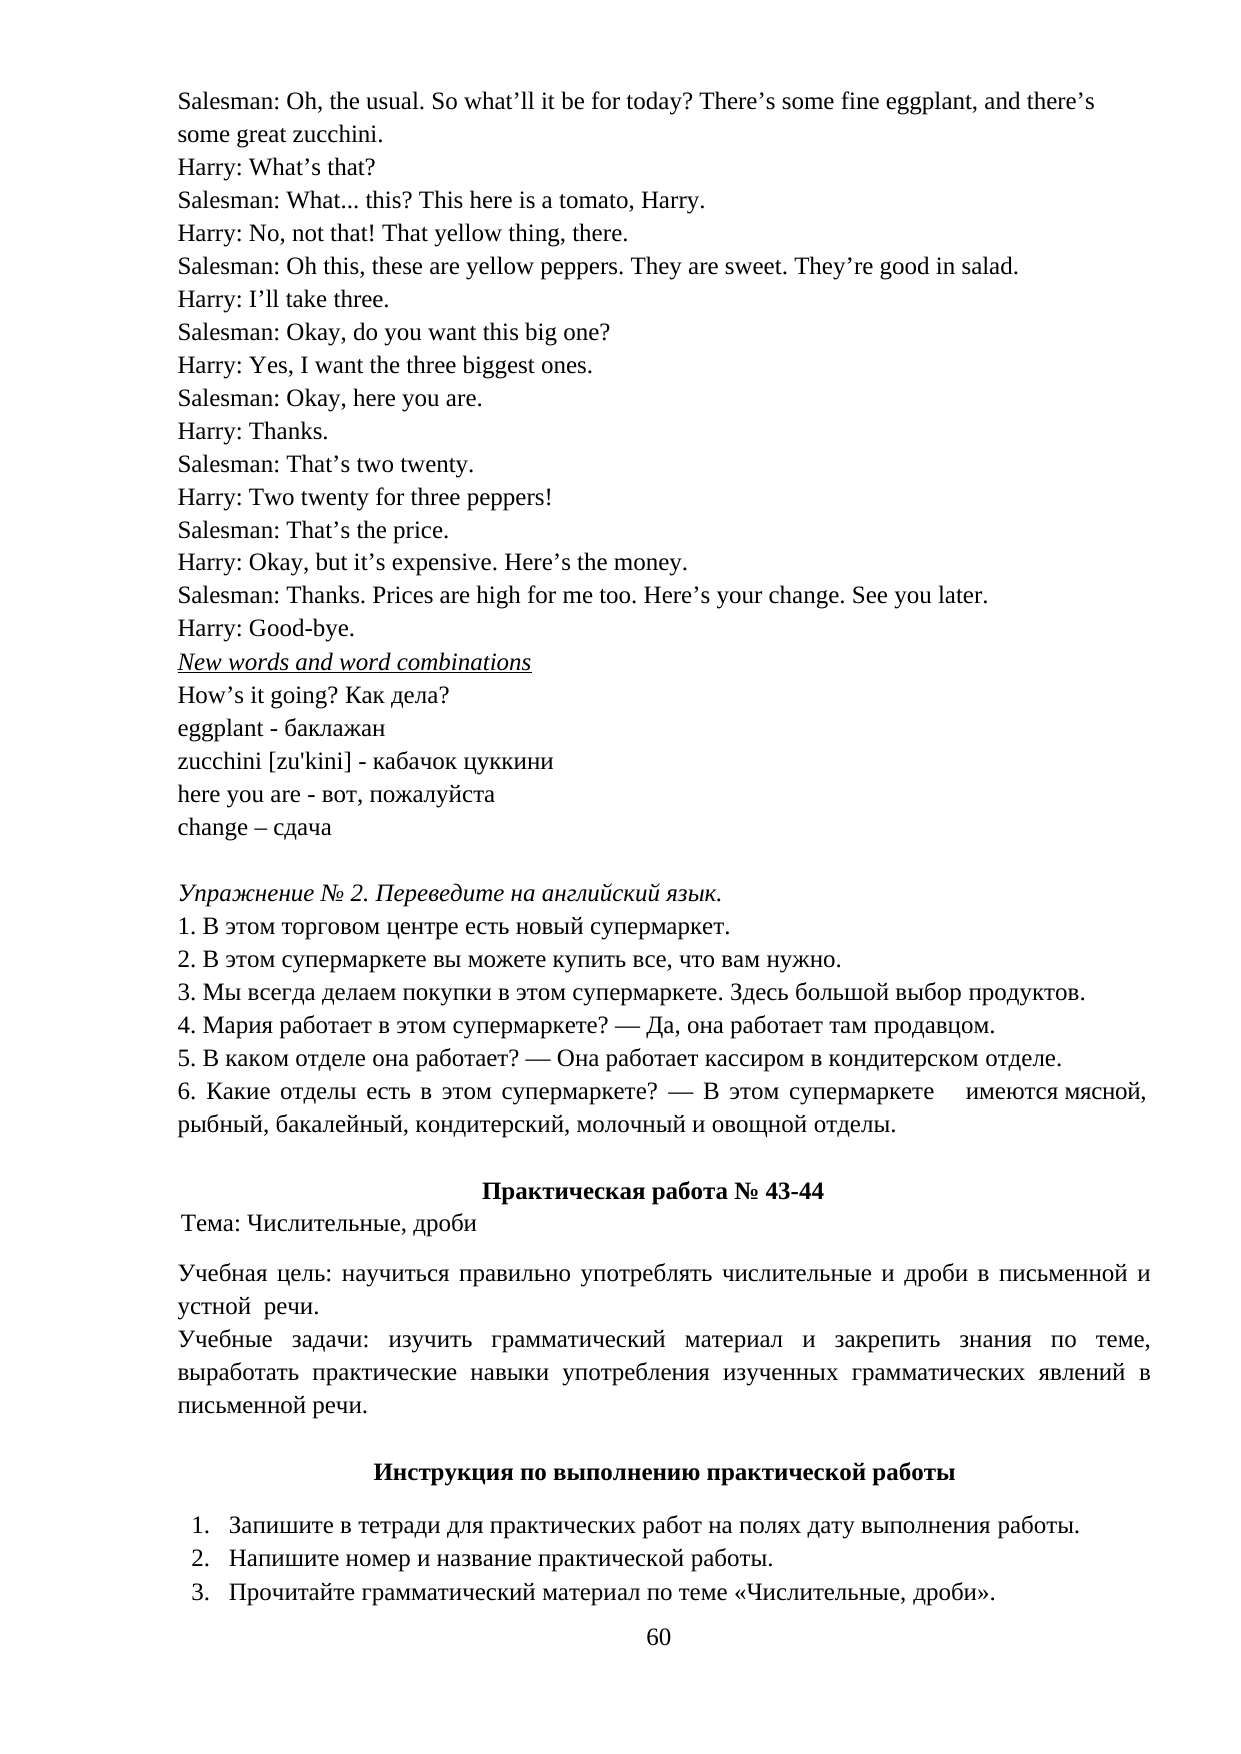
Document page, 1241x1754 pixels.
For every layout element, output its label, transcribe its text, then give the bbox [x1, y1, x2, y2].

text Salesman: Okay, do you want this big one? Harry: Yes, I want the three biggest ones. Salesman: Okay, here you are. [177, 317, 612, 412]
subtitle Инструкция по выполнению практической работы [189, 1457, 1140, 1486]
list Запишите в тетради для практических работ на полях дату выполнения работы. [191, 1510, 1215, 1539]
text Salesman: Oh this, these are yellow peppers. They are sweet. They’re good in salad. Harry: I’ll take three. [177, 251, 1021, 313]
text Harry: Thanks. [177, 416, 1215, 445]
text Harry: Two twenty for three peppers! Salesman: That’s the price. [177, 482, 554, 544]
list В этом супермаркете вы можете купить все, что вам нужно. [177, 944, 1215, 973]
subtitle Практическая работа № 43-44 [337, 1176, 969, 1204]
text Упражнение № 2. Переведите на английский язык. [177, 878, 1215, 906]
text Harry: What’s that? [177, 152, 1215, 181]
text Salesman: Oh, the usual. So what’ll it be for today? There’s some fine eggplant, and there’s some great zucchini. [177, 86, 1135, 148]
list Мария работает в этом супермаркете? — Да, она работает там продавцом. [177, 1010, 1215, 1039]
text Harry: Okay, but it’s expensive. Here’s the money. [177, 548, 1215, 576]
list В каком отделе она работает? — Она работает кассиром в кондитерском отделе. [177, 1043, 1215, 1072]
text Учебные задачи: изучить грамматический материал и закрепить знания по теме, выработать практические навыки употребления изученных грамматических явлений в письменной речи. [177, 1324, 1152, 1419]
list В этом торговом центре есть новый супермаркет. [177, 911, 1215, 940]
list Какие отделы есть в этом супермаркете? — В этом супермаркете имеются мясной, рыбный, бакалейный, кондитерский, молочный и овощной отделы. [177, 1076, 1152, 1138]
text zucchini [zu'kini] - кабачок цуккини here you are - вот, пожалуйста change – сдача [177, 746, 555, 841]
text Учебная цель: научиться правильно употреблять числительные и дроби в письменной и устной речи. [177, 1258, 1152, 1320]
text New words and word combinations How’s it going? Как дела? eggplant - баклажан [177, 647, 533, 741]
text Тема: Числительные, дроби [157, 1208, 500, 1237]
list Прочитайте грамматический материал по теме «Числительные, дроби». [191, 1577, 1215, 1605]
list Напишите номер и название практической работы. [191, 1543, 1215, 1572]
list Мы всегда делаем покупки в этом супермаркете. Здесь большой выбор продуктов. [177, 977, 1215, 1006]
text Salesman: That’s two twenty. [177, 449, 1215, 478]
text Salesman: Thanks. Prices are high for me too. Here’s your change. See you later. Harry: Good-bye. [177, 581, 991, 642]
text Salesman: What... this? This here is a tomato, Harry. Harry: No, not that! That yellow thing, there. [177, 185, 707, 247]
